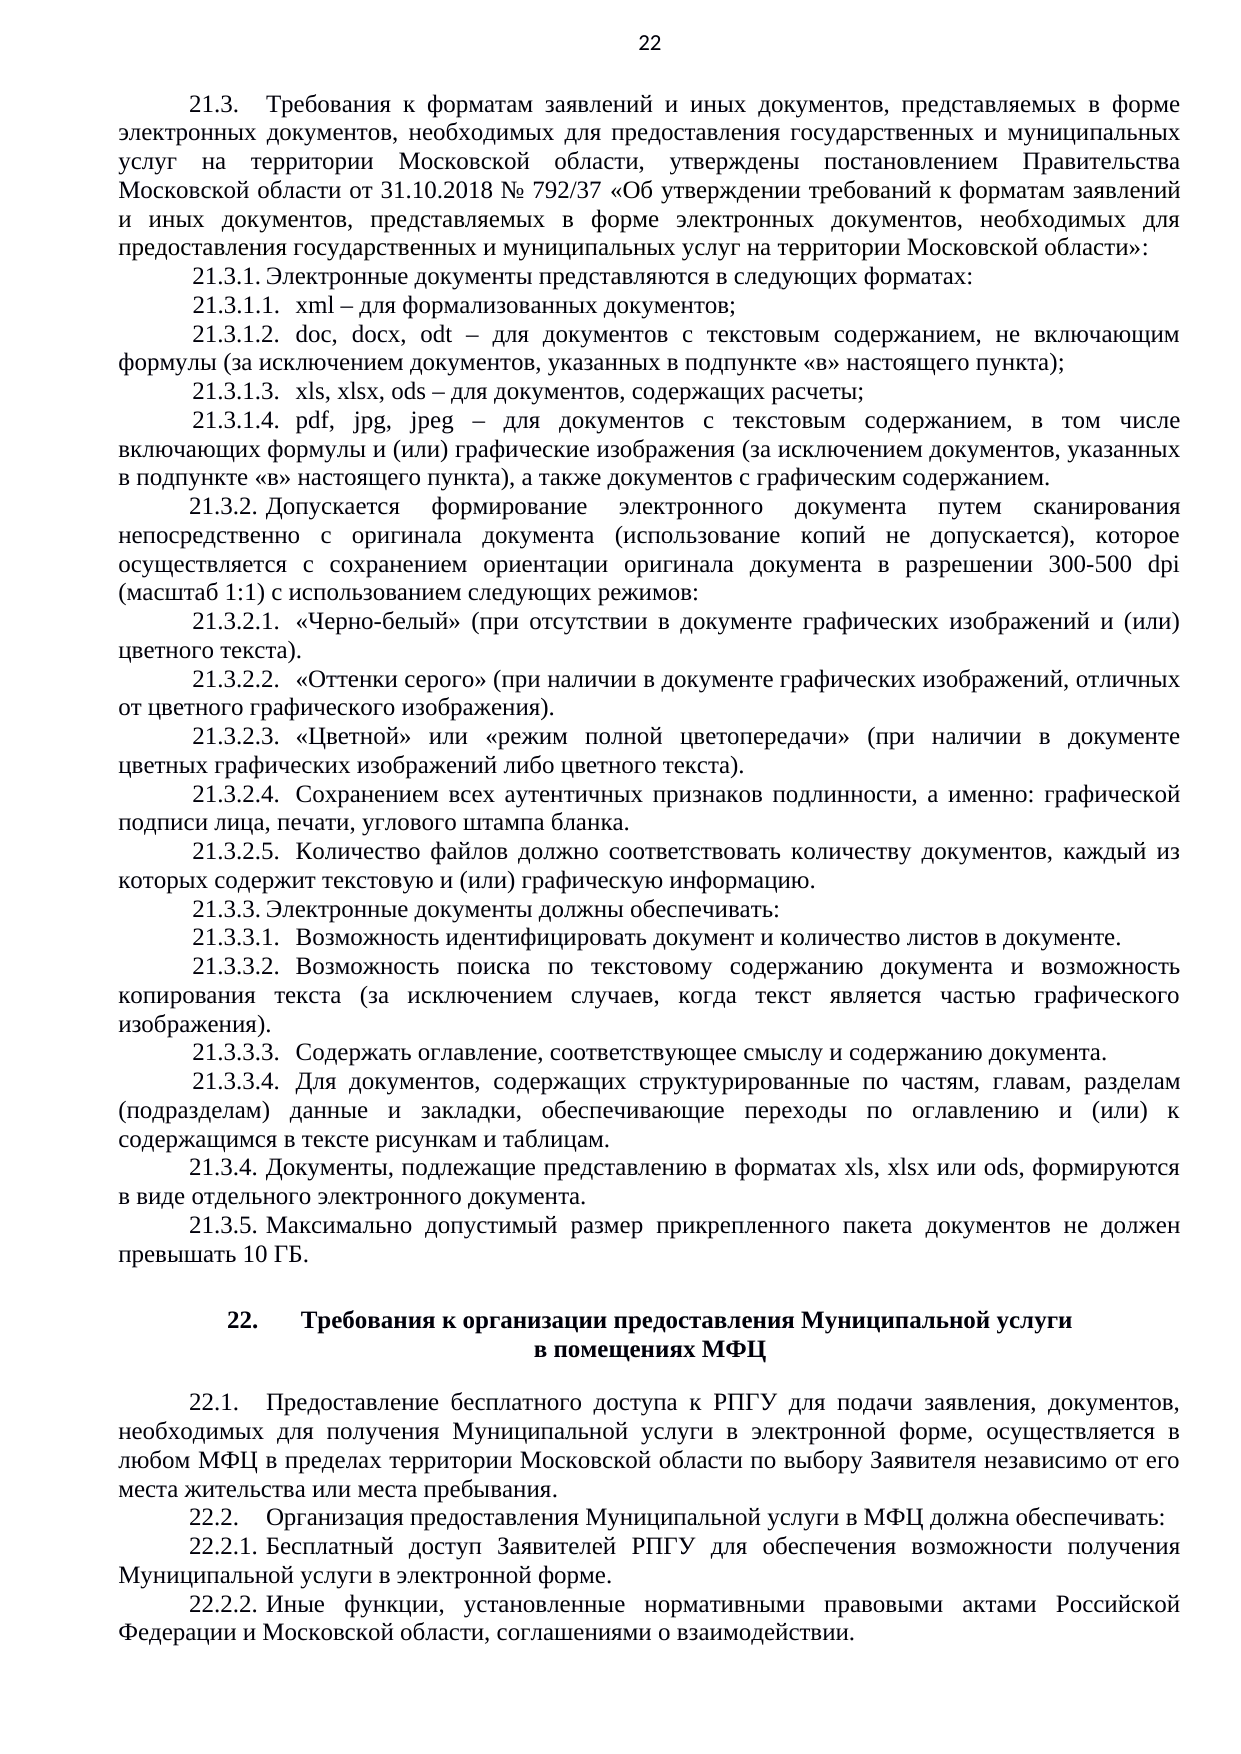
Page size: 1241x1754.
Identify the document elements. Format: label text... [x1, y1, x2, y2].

list Иные функции, установленные нормативными правовыми актами Российской Федерации и Московской области, соглашениями о взаимодействии. [118, 1589, 1181, 1646]
list pdf, jpg, jpeg – для документов с текстовым содержанием, в том числе включающих формулы и (или) графические изображения (за исключением документов, указанных в подпункте «в» настоящего пункта), а также документов с графическим содержанием. [118, 405, 1181, 491]
list xls, xlsx, ods – для документов, содержащих расчеты; [118, 376, 1181, 405]
list Предоставление бесплатного доступа к РПГУ для подачи заявления, документов, необходимых для получения Муниципальной услуги в электронной форме, осуществляется в любом МФЦ в пределах территории Московской области по выбору Заявителя независимо от его места жительства или места пребывания. [118, 1387, 1181, 1502]
list Возможность идентифицировать документ и количество листов в документе. [118, 922, 1181, 951]
list «Цветной» или «режим полной цветопередачи» (при наличии в документе цветных графических изображений либо цветного текста). [118, 721, 1181, 779]
list Электронные документы должны обеспечивать: [118, 894, 1181, 922]
list xml – для формализованных документов; [192, 290, 1181, 319]
list «Черно-белый» (при отсутствии в документе графических изображений и (или) цветного текста). [118, 606, 1181, 664]
list Количество файлов должно соответствовать количеству документов, каждый из которых содержит текстовую и (или) графическую информацию. [118, 836, 1181, 894]
list Максимально допустимый размер прикрепленного пакета документов не должен превышать 10 ГБ. [118, 1210, 1181, 1267]
list Для документов, содержащих структурированные по частям, главам, разделам (подразделам) данные и закладки, обеспечивающие переходы по оглавлению и (или) к содержащимся в тексте рисункам и таблицам. [118, 1066, 1181, 1152]
list doc, docx, odt – для документов с текстовым содержанием, не включающим формулы (за исключением документов, указанных в подпункте «в» настоящего пункта); [118, 319, 1181, 376]
list Допускается формирование электронного документа путем сканирования непосредственно с оригинала документа (использование копий не допускается), которое осуществляется с сохранением ориентации оригинала документа в разрешении 300-500 dpi (масштаб 1:1) с использованием следующих режимов: [118, 491, 1181, 606]
list Сохранением всех аутентичных признаков подлинности, а именно: графической подписи лица, печати, углового штампа бланка. [118, 779, 1181, 836]
list Организация предоставления Муниципальной услуги в МФЦ должна обеспечивать: [118, 1502, 1181, 1531]
list Электронные документы представляются в следующих форматах: [118, 261, 1181, 290]
list Документы, подлежащие представлению в форматах xls, xlsx или ods, формируются в виде отдельного электронного документа. [118, 1152, 1181, 1210]
list Содержать оглавление, соответствующее смыслу и содержанию документа. [118, 1037, 1181, 1066]
list Требования к форматам заявлений и иных документов, представляемых в форме электронных документов, необходимых для предоставления государственных и муниципальных услуг на территории Московской области, утверждены постановлением Правительства Московской области от 31.10.2018 № 792/37 «Об утверждении требований к форматам заявлений и иных документов, представляемых в форме электронных документов, необходимых для предоставления государственных и муниципальных услуг на территории Московской области»: [118, 89, 1181, 261]
list Бесплатный доступ Заявителей РПГУ для обеспечения возможности получения Муниципальной услуги в электронной форме. [118, 1531, 1181, 1589]
list Требования к организации предоставления Муниципальной услуги в помещениях МФЦ [118, 1305, 1181, 1362]
list «Оттенки серого» (при наличии в документе графических изображений, отличных от цветного графического изображения). [118, 664, 1181, 721]
list Возможность поиска по текстовому содержанию документа и возможность копирования текста (за исключением случаев, когда текст является частью графического изображения). [118, 951, 1181, 1037]
